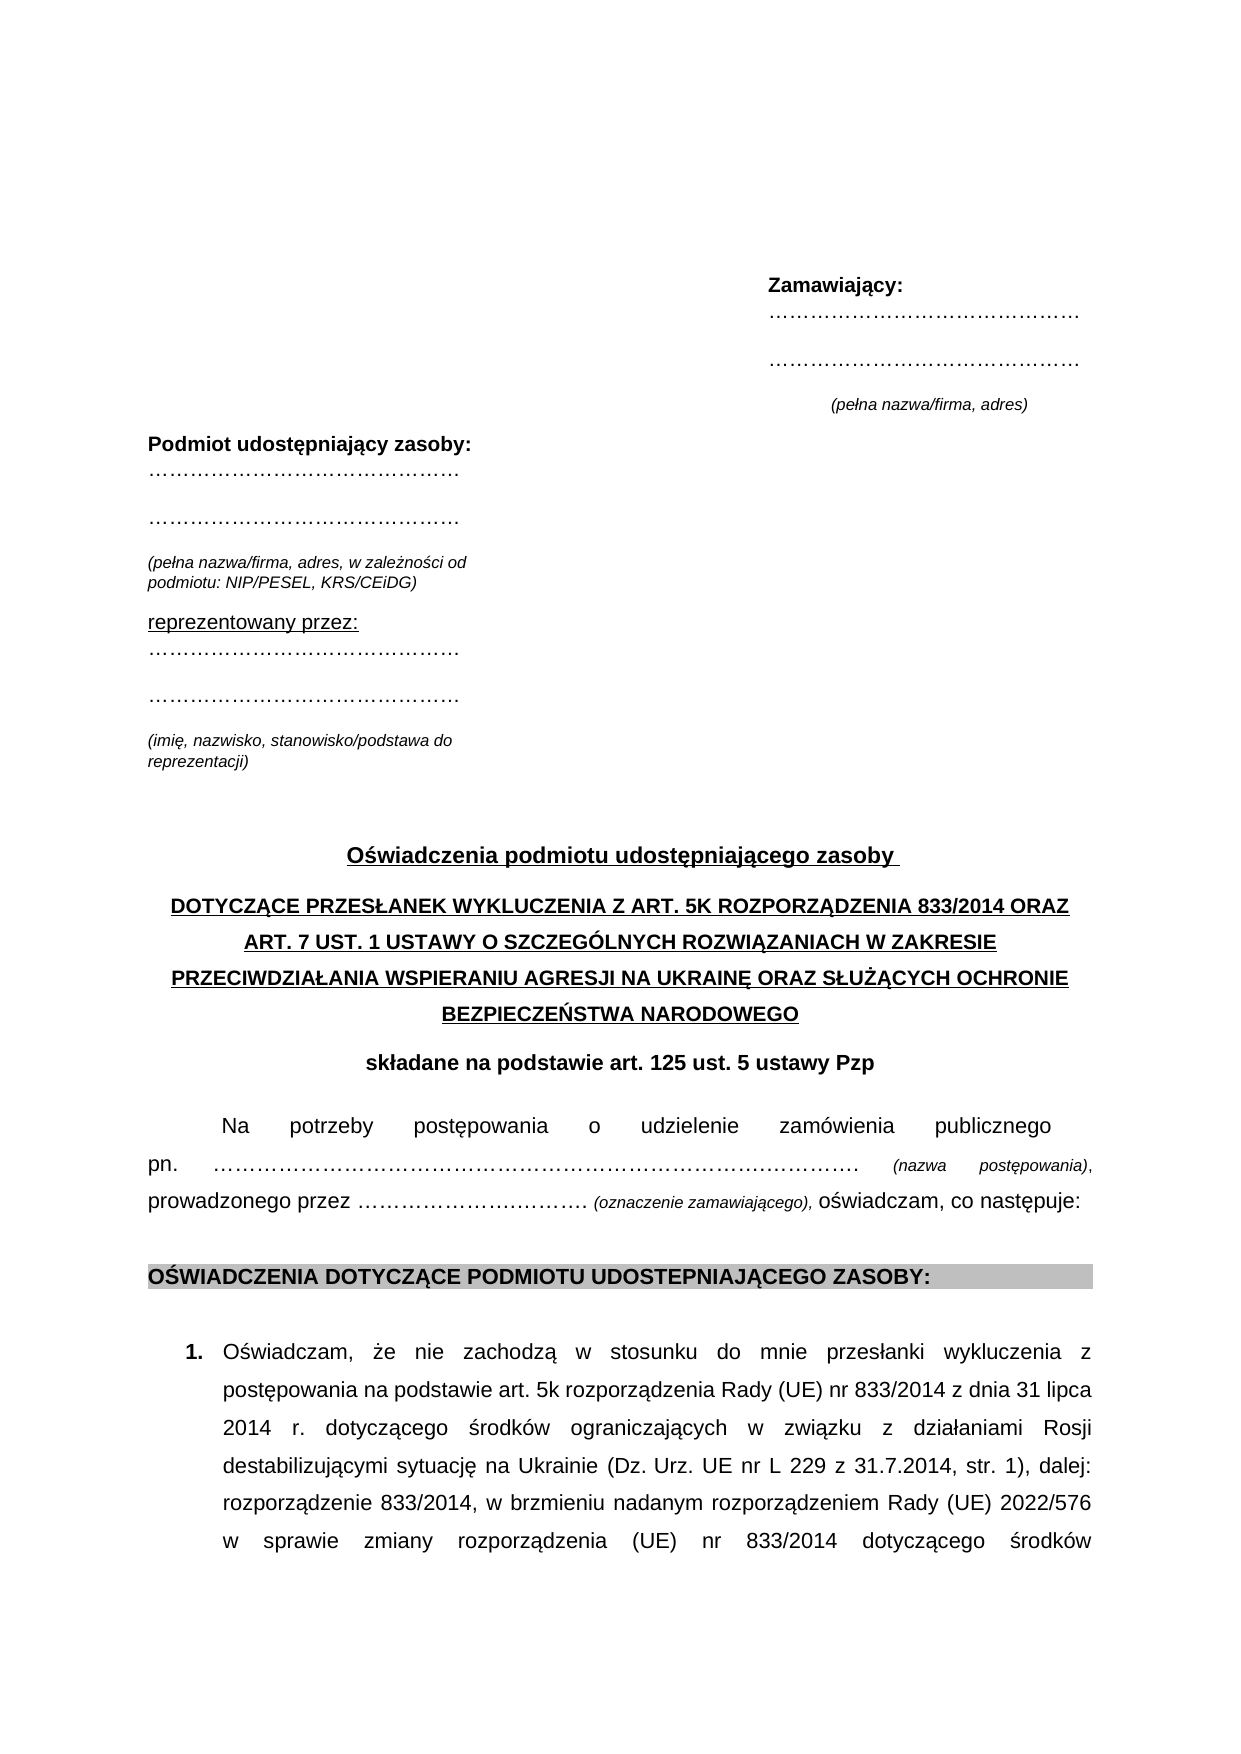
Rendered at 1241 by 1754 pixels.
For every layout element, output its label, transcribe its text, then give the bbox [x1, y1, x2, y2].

text składane na podstawie art. 125 ust. 5 ustawy Pzp [148, 1050, 1093, 1075]
text ……………………………………………………………………………… [148, 457, 472, 529]
text DOTYCZĄCE PRZESŁANEK WYKLUCZENIA Z ART. 5K ROZPORZĄDZENIA 833/2014 ORAZ ART. 7 UST. 1 USTAWY o szczególnych rozwiązaniach w zakresie przeciwdziałania wspieraniu agresji na Ukrainę oraz służących ochronie bezpieczeństwa narodowego [148, 894, 1093, 1026]
text OŚWIADCZENIA DOTYCZĄCE PODMIOTU UDOSTEPNIAJĄCEGO ZASOBY: [148, 1264, 1093, 1289]
text (pełna nazwa/firma, adres) [768, 395, 1093, 414]
text ……………………………………………………………………………… [148, 635, 472, 707]
text Zamawiający: [694, 273, 1093, 297]
text Na potrzeby postępowania o udzielenie zamówienia publicznego pn. ………………………………………………………………….…………. (nazwa postępowania), prowadzonego przez ………………….………. (oznaczenie zamawiającego), oświadczam, co następuje: [148, 1113, 1093, 1214]
text (imię, nazwisko, stanowisko/podstawa do reprezentacji) [148, 731, 472, 771]
text Podmiot udostępniający zasoby: [148, 432, 1093, 456]
text Oświadczenia podmiotu udostępniającego zasoby [148, 842, 1093, 868]
text reprezentowany przez: [148, 610, 1093, 634]
text ……………………………………………………………………………… [768, 299, 1093, 371]
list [185, 1339, 1093, 1553]
text (pełna nazwa/firma, adres, w zależności od podmiotu: NIP/PESEL, KRS/CEiDG) [148, 553, 472, 592]
